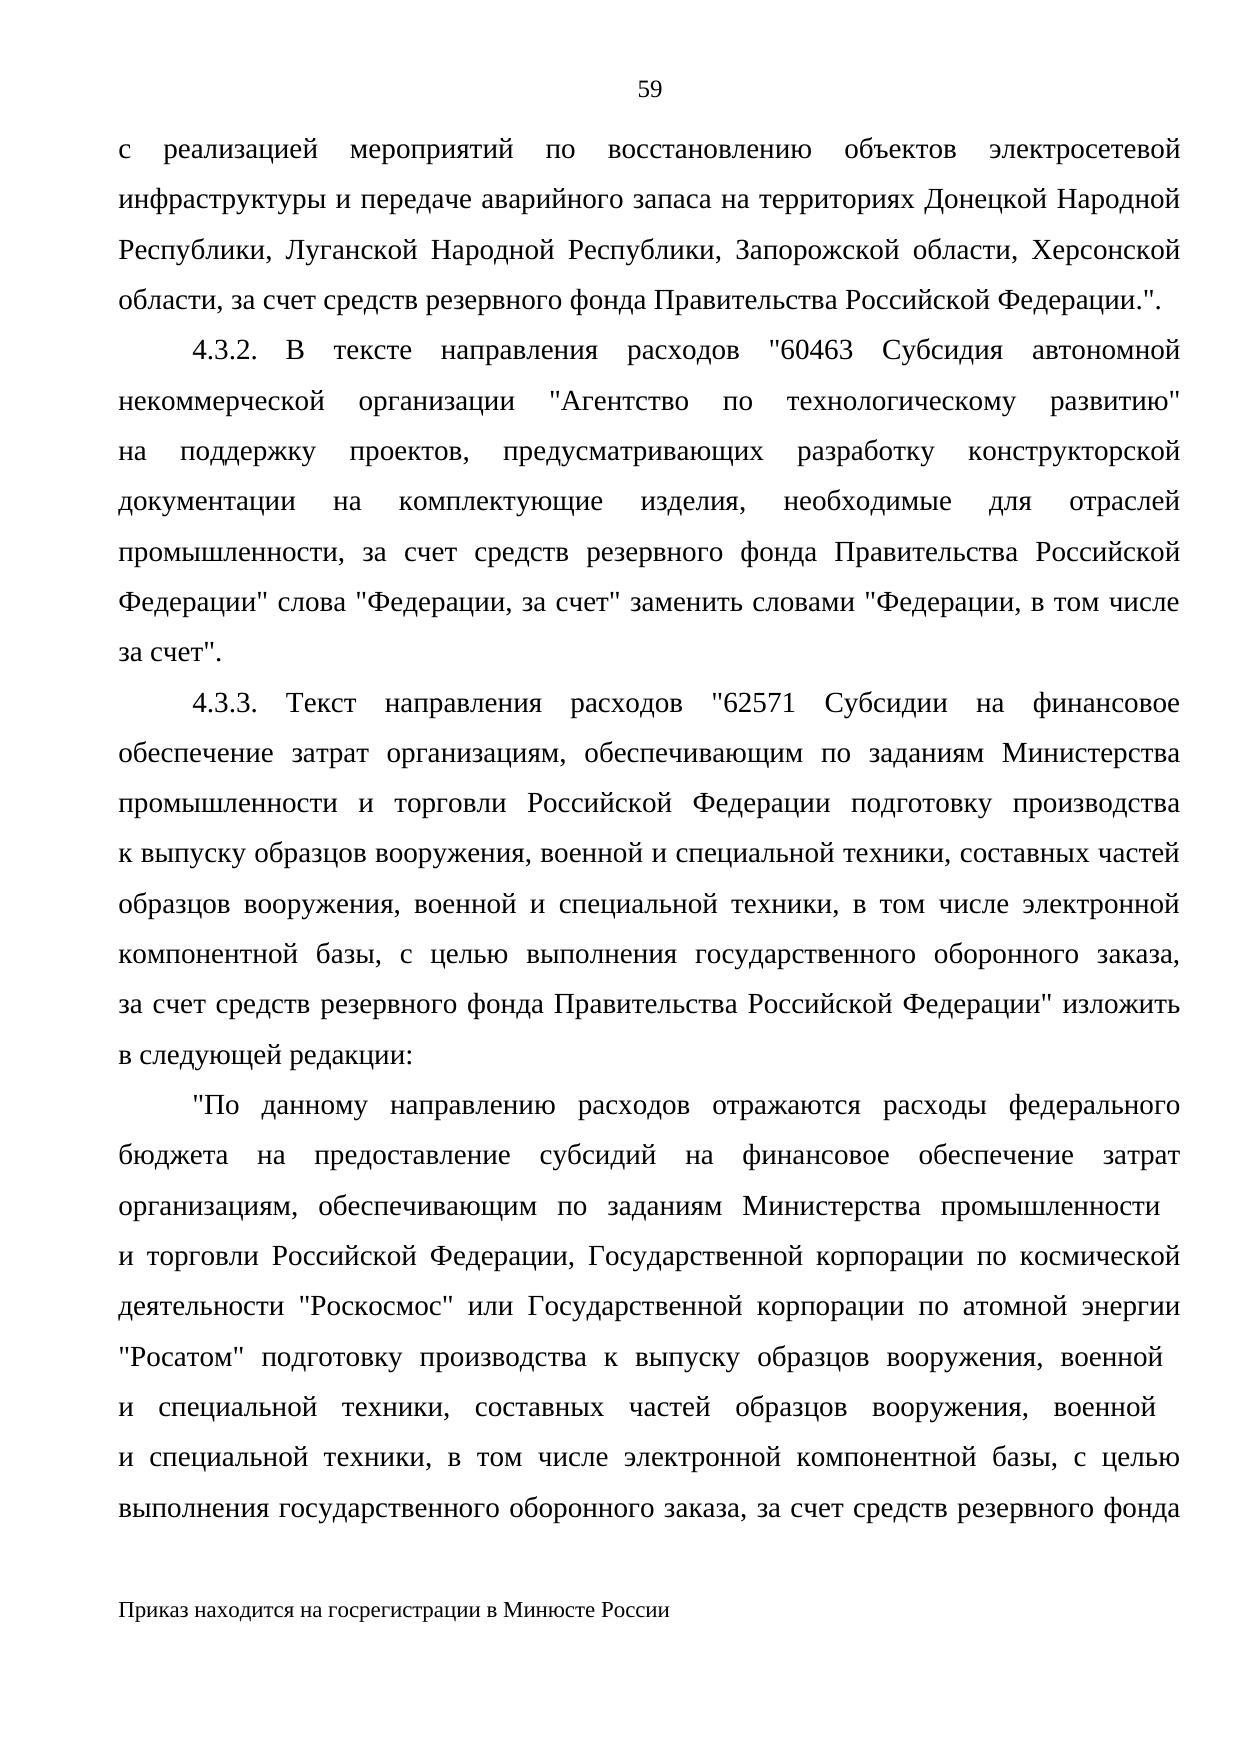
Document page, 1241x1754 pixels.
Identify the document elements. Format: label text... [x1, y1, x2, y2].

text 4.3.3. Текст направления расходов "62571 Субсидии на финансовое обеспечение затрат организациям, обеспечивающим по заданиям Министерства промышленности и торговли Российской Федерации подготовку производства к выпуску образцов вооружения, военной и специальной техники, составных частей образцов вооружения, военной и специальной техники, в том числе электронной компонентной базы, с целью выполнения государственного оборонного заказа, за счет средств резервного фонда Правительства Российской Федерации" изложить в следующей редакции: [118, 685, 1181, 1070]
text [118, 1087, 1181, 1523]
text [118, 131, 1181, 316]
text 4.3.2. В тексте направления расходов "60463 Субсидия автономной некоммерческой организации "Агентство по технологическому развитию" на поддержку проектов, предусматривающих разработку конструкторской документации на комплектующие изделия, необходимые для отраслей промышленности, за счет средств резервного фонда Правительства Российской Федерации" слова "Федерации, за счет" заменить словами "Федерации, в том числе за счет". [118, 332, 1181, 668]
